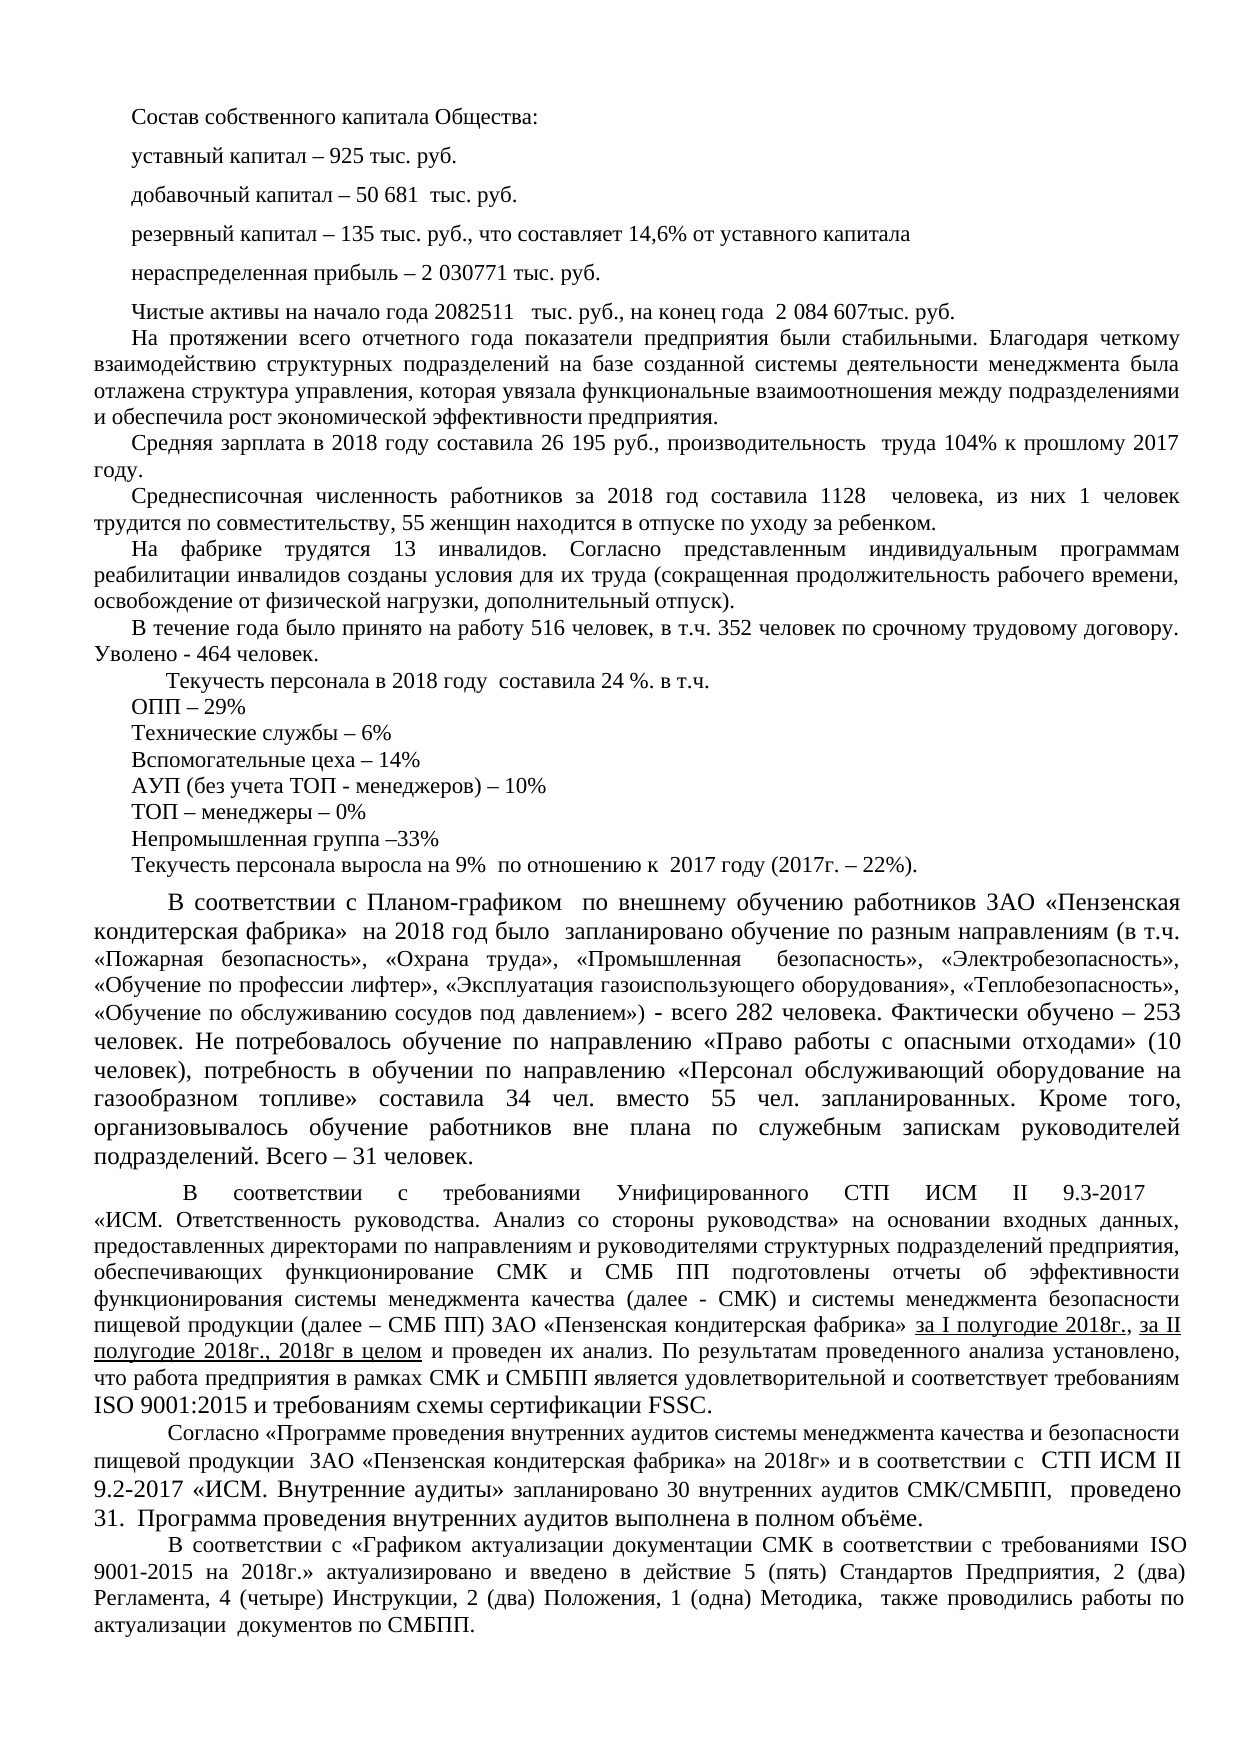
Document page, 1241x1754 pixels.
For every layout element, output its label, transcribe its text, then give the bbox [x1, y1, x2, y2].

text Непромышленная группа –33% [94, 825, 1181, 851]
text Текучесть персонала выросла на 9% по отношению к 2017 году (2017г. – 22%). [94, 851, 1181, 877]
text ОПП – 29% [94, 693, 1181, 719]
text ТОП – менеджеры – 0% [94, 798, 1181, 825]
text АУП (без учета ТОП - менеджеров) – 10% [94, 772, 1181, 798]
text Вспомогательные цеха – 14% [94, 746, 1181, 772]
text В соответствии с требованиями Унифицированного СТП ИСМ II 9.3-2017 «ИСМ. Ответственность руководства. Анализ со стороны руководства» на основании входных данных, предоставленных директорами по направлениям и руководителями структурных подразделений предприятия, обеспечивающих функционирование СМК и СМБ ПП подготовлены отчеты об эффективности функционирования системы менеджмента качества (далее - СМК) и системы менеджмента безопасности пищевой продукции (далее – СМБ ПП) ЗАО «Пензенская кондитерская фабрика» за I полугодие 2018г., за II полугодие 2018г., 2018г в целом и проведен их анализ. По результатам проведенного анализа установлено, что работа предприятия в рамках СМК и СМБПП является удовлетворительной и соответствует требованиям ISO 9001:2015 и требованиям схемы сертификации FSSC. [94, 1179, 1181, 1419]
text уставный капитал – 925 тыс. руб. [94, 142, 1240, 169]
text Среднесписочная численность работников за 2018 год составила 1128 человека, из них 1 человек трудится по совместительству, 55 женщин находится в отпуске по уходу за ребенком. [94, 482, 1181, 535]
text Технические службы – 6% [94, 719, 1181, 746]
text Средняя зарплата в 2018 году составила 26 195 руб., производительность труда 104% к прошлому 2017 году. [94, 429, 1181, 482]
text В соответствии с Планом-графиком по внешнему обучению работников ЗАО «Пензенская кондитерская фабрика» на 2018 год было запланировано обучение по разным направлениям (в т.ч. «Пожарная безопасность», «Охрана труда», «Промышленная безопасность», «Электробезопасность», «Обучение по профессии лифтер», «Эксплуатация газоиспользующего оборудования», «Теплобезопасность», «Обучение по обслуживанию сосудов под давлением») - всего 282 человека. Фактически обучено – 253 человек. Не потребовалось обучение по направлению «Право работы с опасными отходами» (10 человек), потребность в обучении по направлению «Персонал обслуживающий оборудование на газообразном топливе» составила 34 чел. вместо 55 чел. запланированных. Кроме того, организовывалось обучение работников вне плана по служебным запискам руководителей подразделений. Всего – 31 человек. [94, 887, 1181, 1170]
text В течение года было принято на работу 516 человек, в т.ч. 352 человек по срочному трудовому договору. Уволено - 464 человек. [94, 614, 1181, 667]
text нераспределенная прибыль – 2 030771 тыс. руб. [94, 259, 1240, 285]
text Состав собственного капитала Общества: [94, 103, 1240, 130]
text резервный капитал – 135 тыс. руб., что составляет 14,6% от уставного капитала [94, 220, 1240, 246]
text На протяжении всего отчетного года показатели предприятия были стабильными. Благодаря четкому взаимодействию структурных подразделений на базе созданной системы деятельности менеджмента была отлажена структура управления, которая увязала функциональные взаимоотношения между подразделениями и обеспечила рост экономической эффективности предприятия. [94, 324, 1181, 429]
text На фабрике трудятся 13 инвалидов. Согласно представленным индивидуальным программам реабилитации инвалидов созданы условия для их труда (сокращенная продолжительность рабочего времени, освобождение от физической нагрузки, дополнительный отпуск). [94, 535, 1181, 614]
text Согласно «Программе проведения внутренних аудитов системы менеджмента качества и безопасности пищевой продукции ЗАО «Пензенская кондитерская фабрика» на 2018г» и в соответствии с СТП ИСМ II 9.2-2017 «ИСМ. Внутренние аудиты» запланировано 30 внутренних аудитов СМК/СМБПП, проведено 31. Программа проведения внутренних аудитов выполнена в полном объёме. [94, 1419, 1181, 1532]
text Текучесть персонала в 2018 году составила 24 %. в т.ч. [94, 667, 1181, 693]
text Чистые активы на начало года 2082511 тыс. руб., на конец года 2 084 607тыс. руб. [94, 298, 1181, 324]
text В соответствии с «Графиком актуализации документации СМК в соответствии с требованиями ISO 9001-2015 на 2018г.» актуализировано и введено в действие 5 (пять) Стандартов Предприятия, 2 (два) Регламента, 4 (четыре) Инструкции, 2 (два) Положения, 1 (одна) Методика, также проводились работы по актуализации документов по СМБПП. [94, 1532, 1187, 1637]
text добавочный капитал – 50 681 тыс. руб. [94, 181, 1240, 207]
